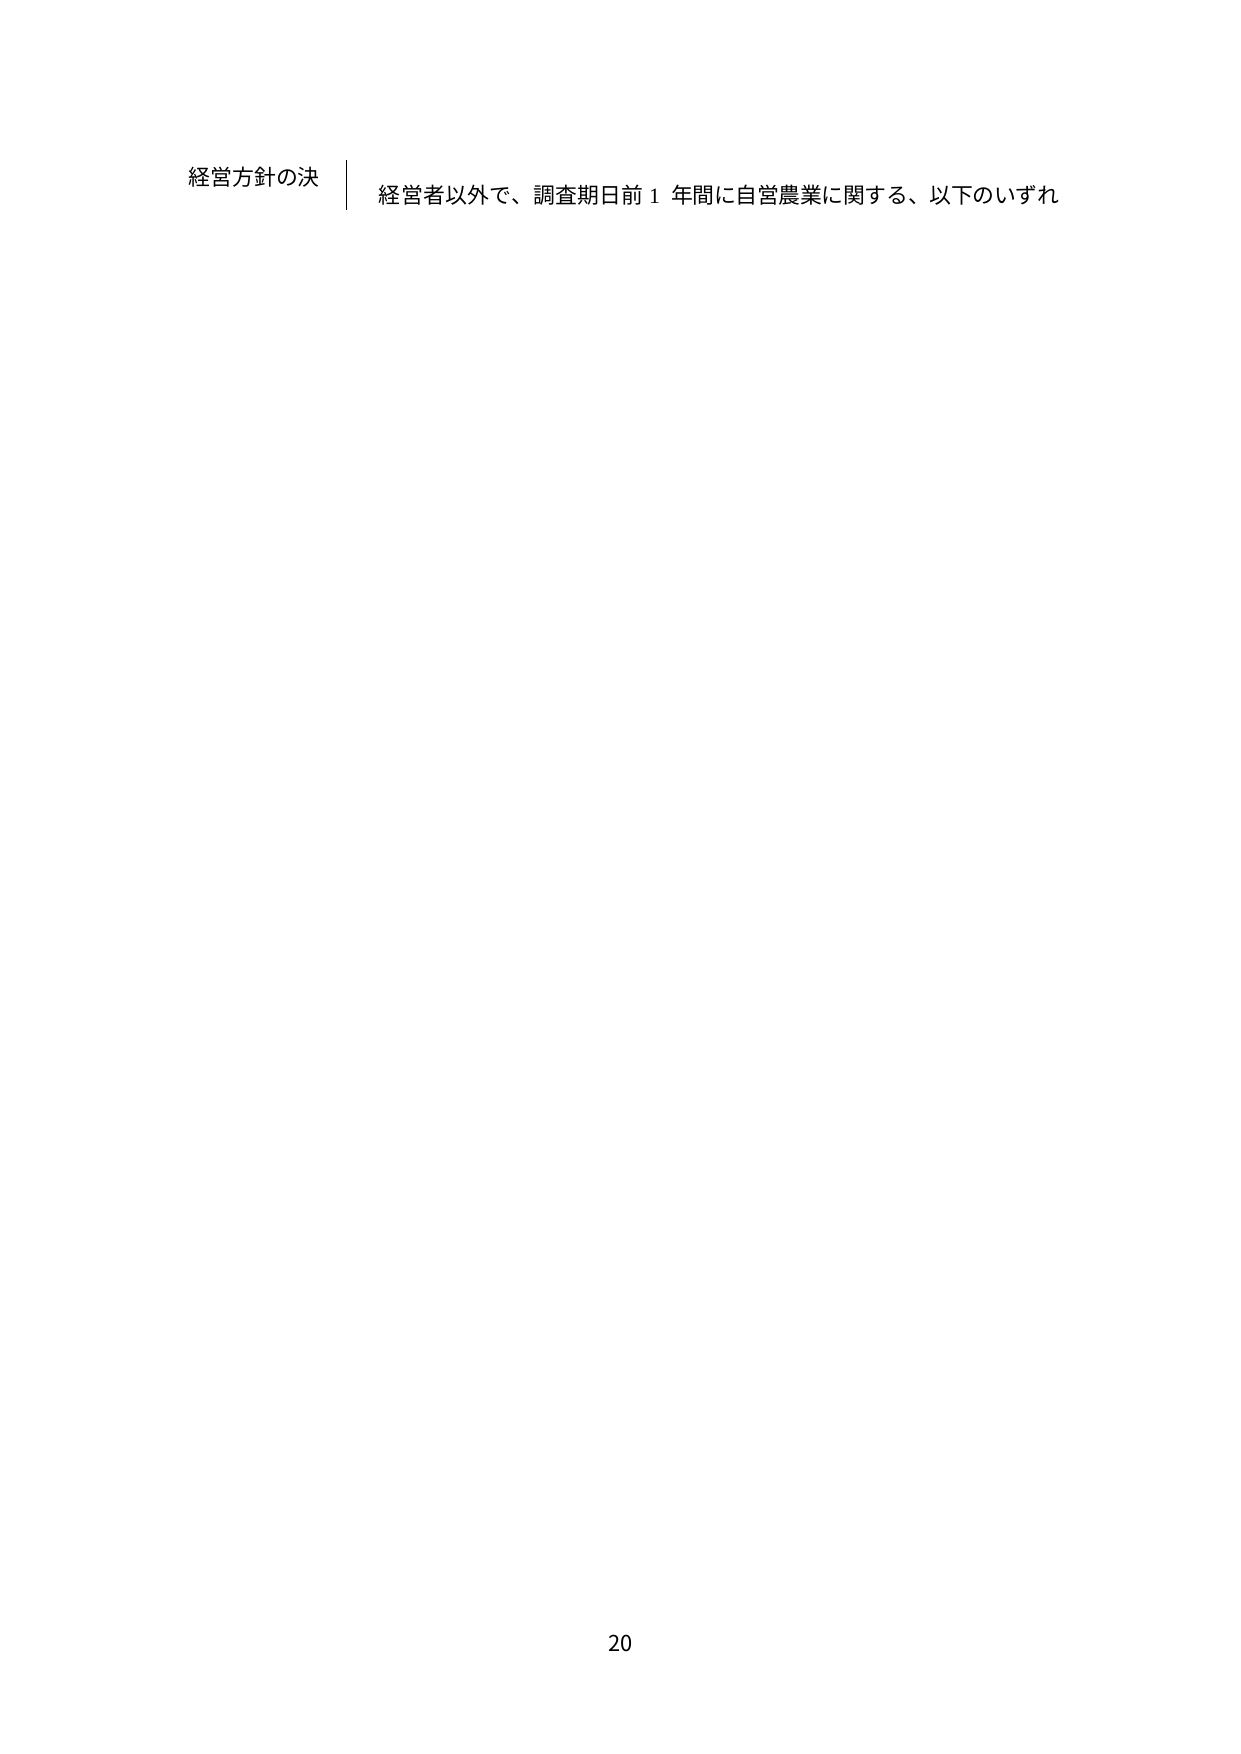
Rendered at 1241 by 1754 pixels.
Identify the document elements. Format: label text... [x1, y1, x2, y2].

table_header 経営者 農業後継者 経営方針の決 [168, 160, 346, 210]
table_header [347, 160, 1090, 210]
